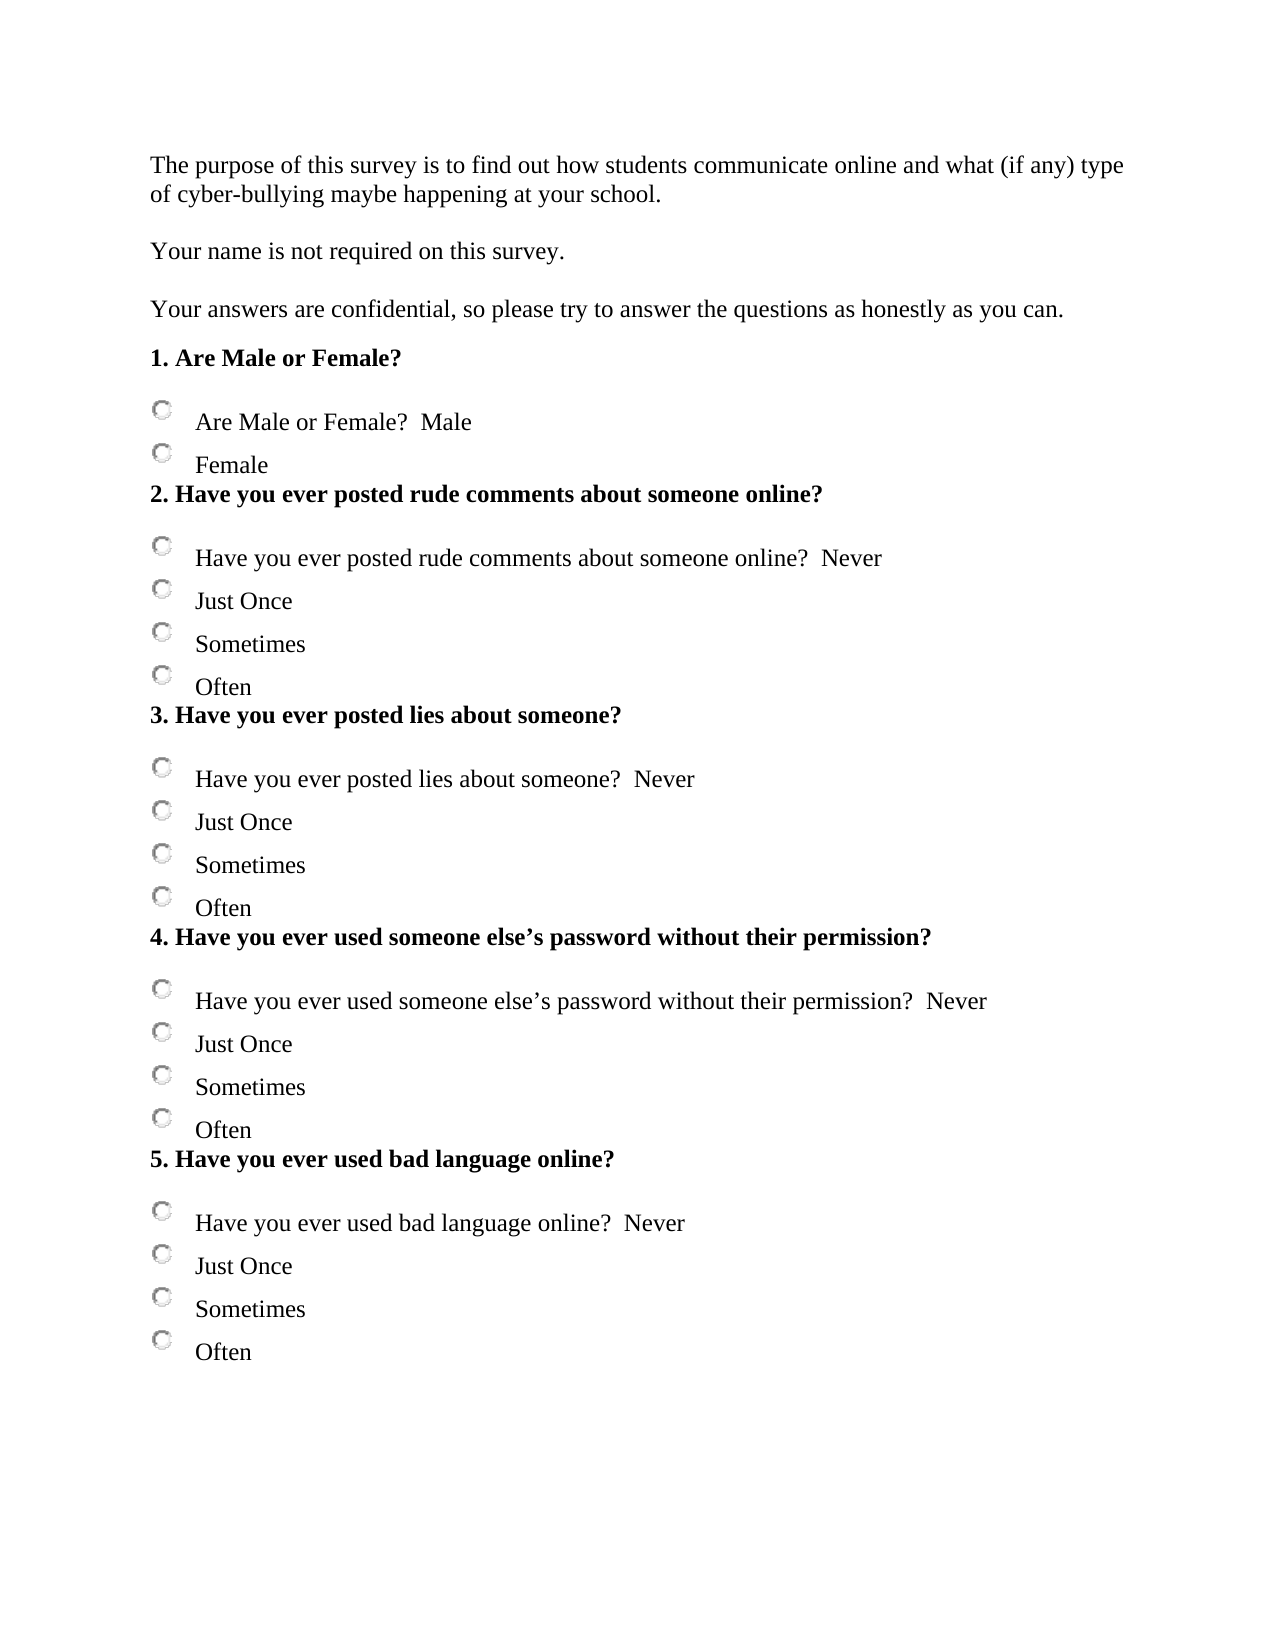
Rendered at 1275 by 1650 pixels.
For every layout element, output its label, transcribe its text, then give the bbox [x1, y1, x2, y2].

table_header Have you ever posted lies about someone? Never Just Once Sometimes Often [150, 750, 1275, 922]
table_header Are Male or Female? Male Female [150, 393, 1275, 479]
text 5. Have you ever used bad language online? [150, 1144, 1125, 1173]
table_header Have you ever used someone else’s password without their permission? Never Just Once Sometimes Often [150, 972, 1275, 1144]
text The purpose of this survey is to find out how students communicate online and what (if any) type of cyber-bullying maybe happening at your school. Your name is not required on this survey. Your answers are confidential, so please try to answer the questions as honestly as you can. [150, 150, 1125, 322]
text 3. Have you ever posted lies about someone? [150, 701, 1125, 729]
text 2. Have you ever posted rude comments about someone online? [150, 479, 1125, 508]
text 4. Have you ever used someone else’s password without their permission? [150, 922, 1125, 951]
table_header Have you ever used bad language online? Never Just Once Sometimes Often [150, 1194, 1275, 1366]
text 1. Are Male or Female? [150, 343, 1125, 372]
table_header Have you ever posted rude comments about someone online? Never Just Once Sometimes Often [150, 529, 1275, 701]
